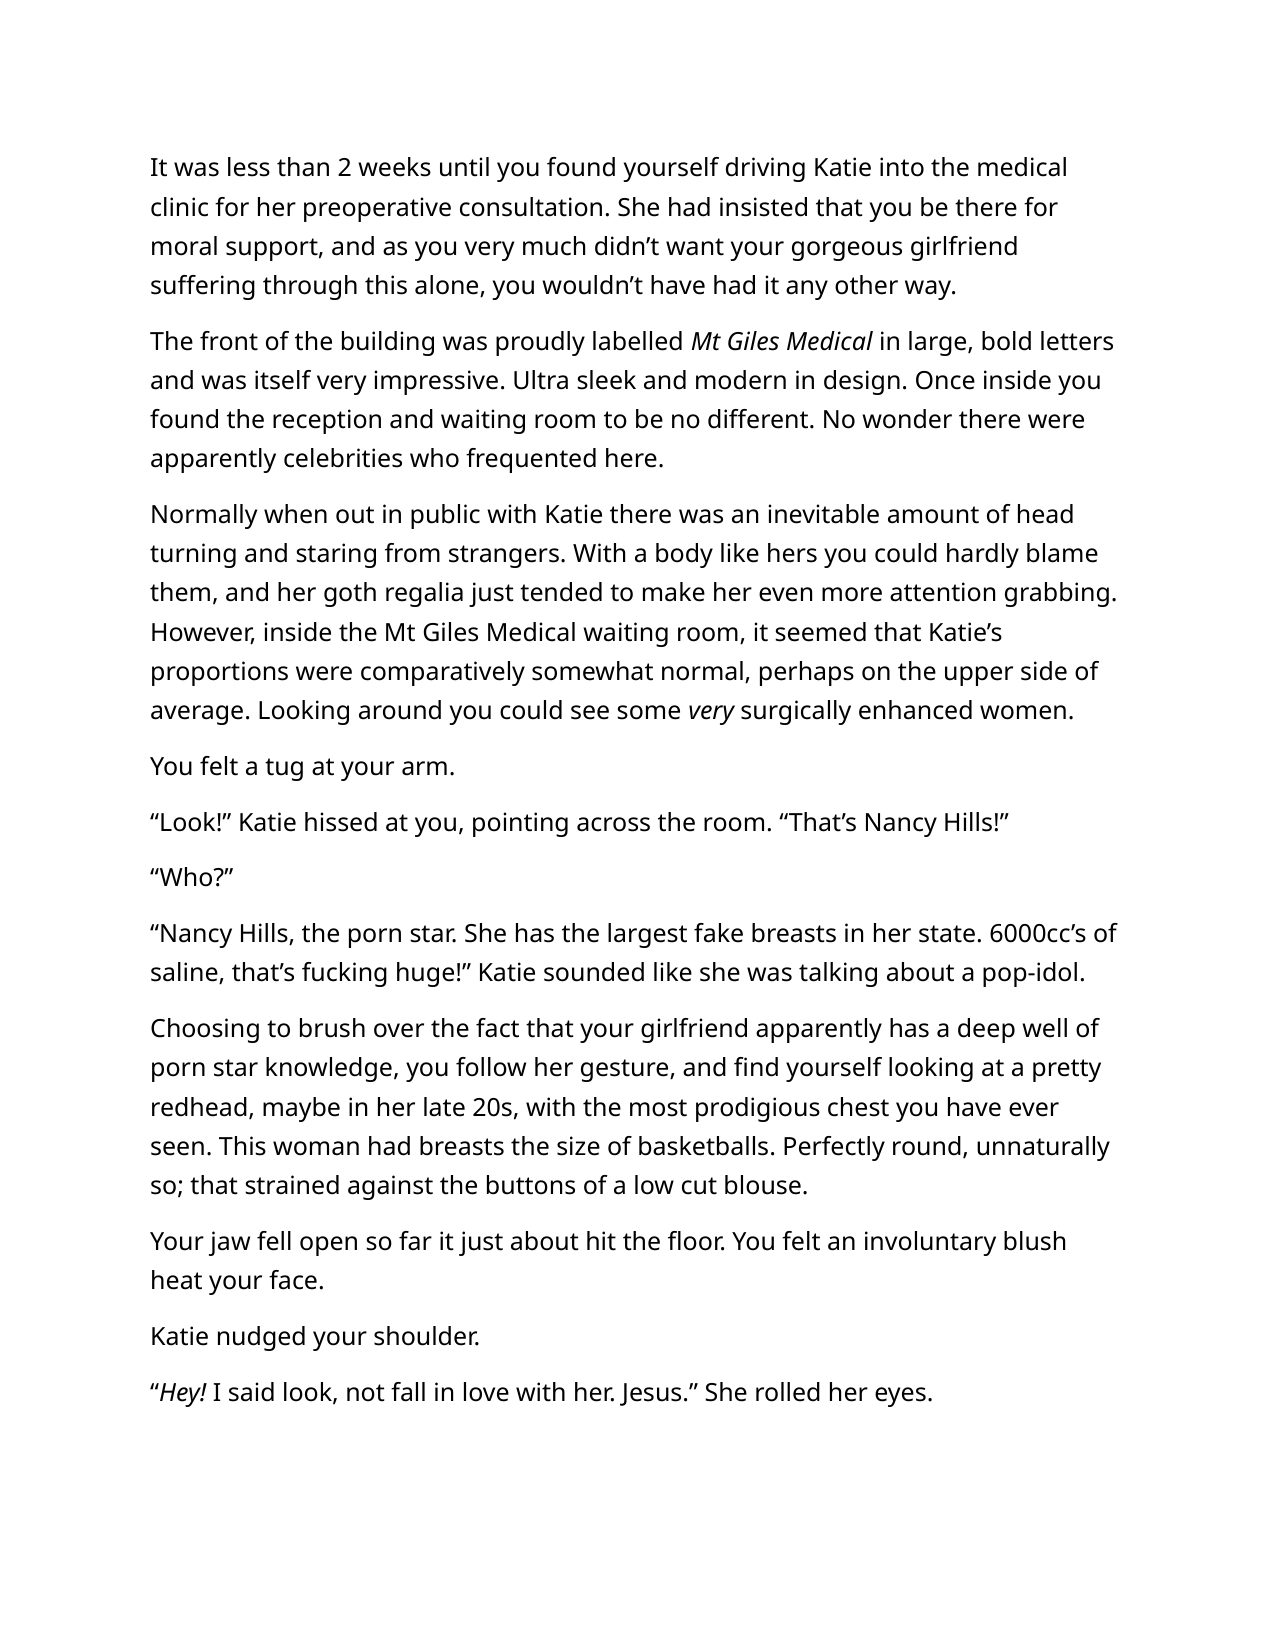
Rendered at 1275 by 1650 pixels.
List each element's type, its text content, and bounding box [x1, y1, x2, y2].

text Your jaw fell open so far it just about hit the floor. You felt an involuntary blush heat your face. [150, 1223, 1125, 1297]
text “Nancy Hills, the porn star. She has the largest fake breasts in her state. 6000cc’s of saline, that’s fucking huge!” Katie sounded like she was talking about a pop-idol. [150, 916, 1125, 989]
text Choosing to brush over the fact that your girlfriend apparently has a deep well of porn star knowledge, you follow her gesture, and find yourself looking at a pretty redhead, maybe in her late 20s, with the most prodigious chest you have ever seen. This woman had breasts the size of basketballs. Perfectly round, unnaturally so; that strained against the buttons of a low cut blouse. [150, 1011, 1125, 1202]
text The front of the building was proudly labelled Mt Giles Medical in large, bold letters and was itself very impressive. Ultra sleek and modern in design. Once inside you found the reception and waiting room to be no different. No wonder there were apparently celebrities who frequented here. [150, 323, 1125, 475]
text “Hey! I said look, not fall in love with her. Jesus.” She rolled her eyes. [150, 1374, 1125, 1408]
text You felt a tug at your arm. [150, 748, 1125, 782]
text “Who?” [150, 860, 1125, 894]
text Katie nudged your shoulder. [150, 1318, 1125, 1352]
text “Look!” Katie hissed at you, pointing across the room. “That’s Nancy Hills!” [150, 804, 1125, 838]
text It was less than 2 weeks until you found yourself driving Katie into the medical clinic for her preoperative consultation. She had insisted that you be there for moral support, and as you very much didn’t want your gorgeous girlfriend suffering through this alone, you wouldn’t have had it any other way. [150, 150, 1125, 302]
text Normally when out in public with Katie there was an inevitable amount of head turning and staring from strangers. With a body like hers you could hardly blame them, and her goth regalia just tended to make her even more attention grabbing. However, inside the Mt Giles Medical waiting room, it seemed that Katie’s proportions were comparatively somewhat normal, perhaps on the upper side of average. Looking around you could see some very surgically enhanced women. [150, 497, 1125, 727]
